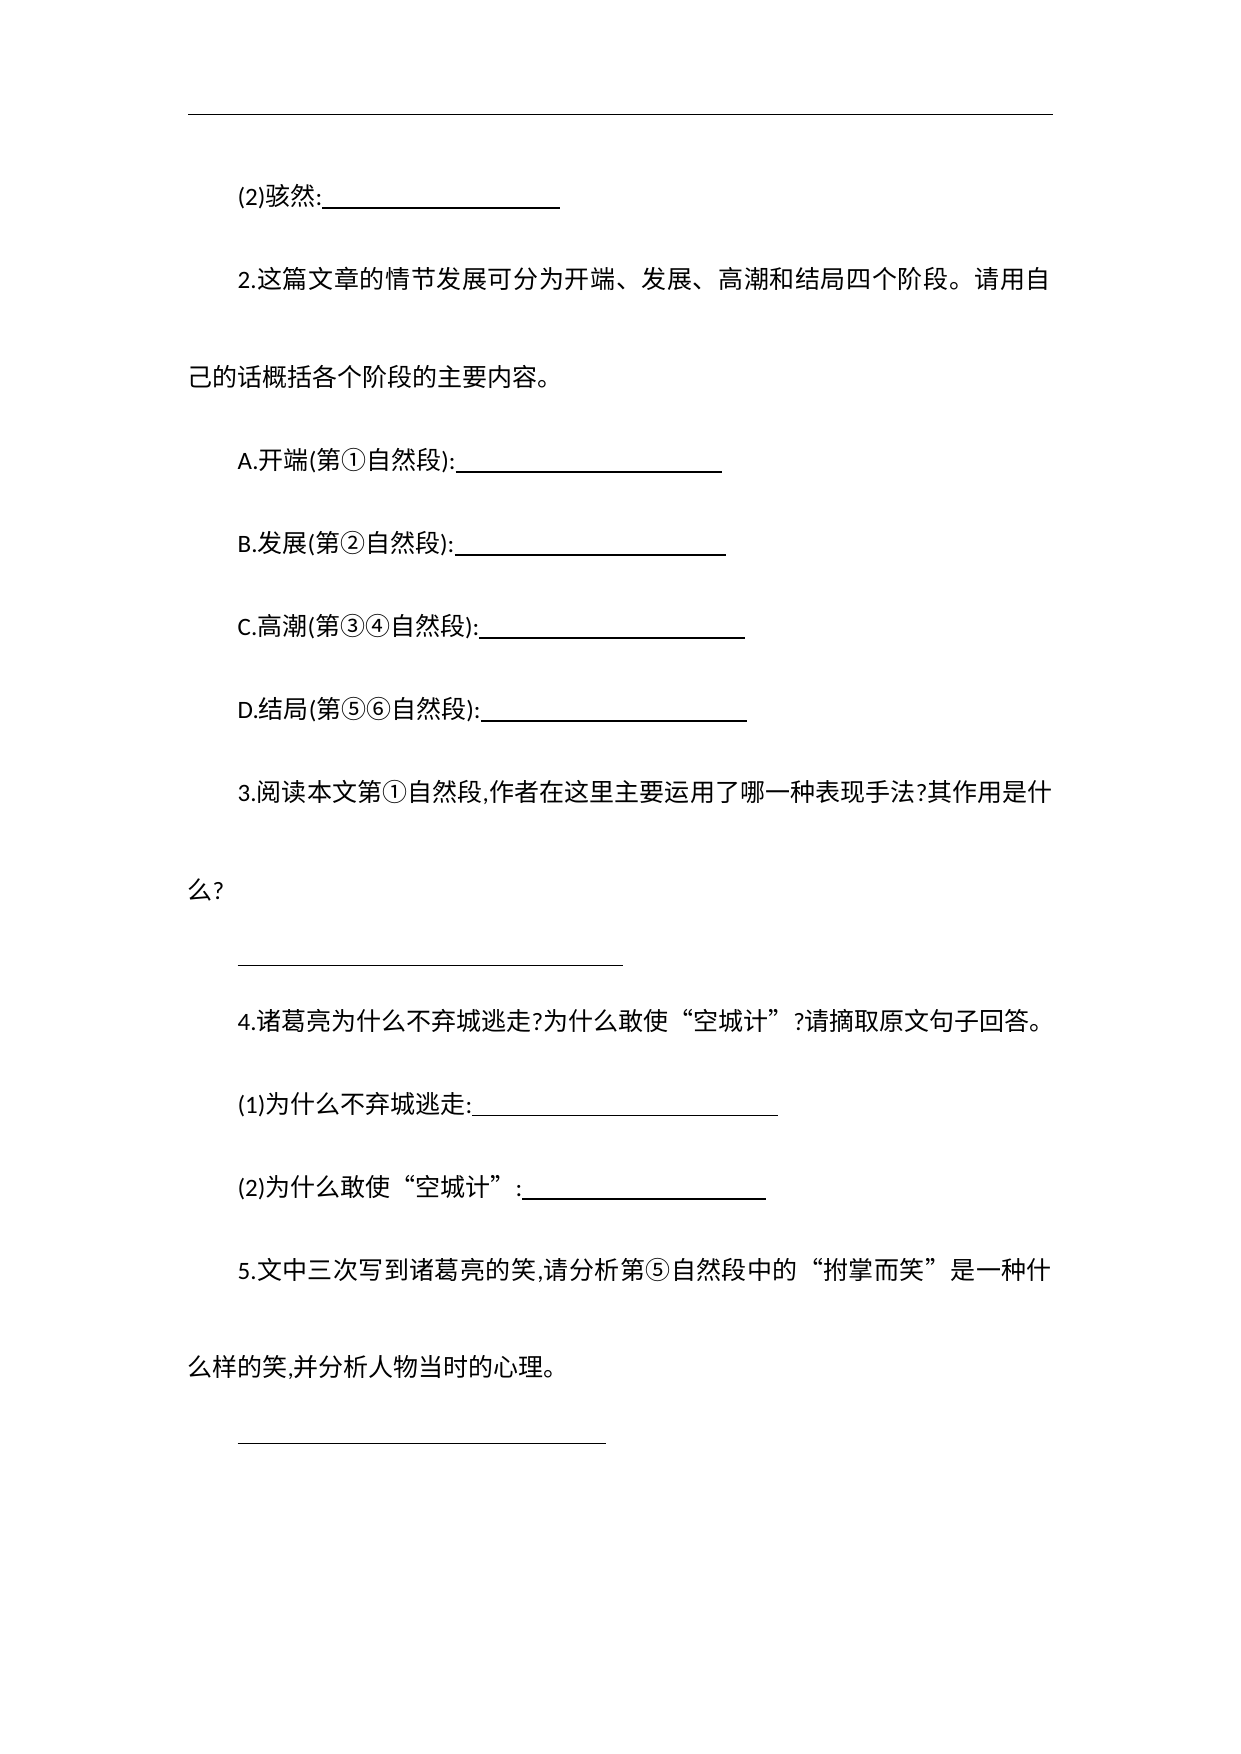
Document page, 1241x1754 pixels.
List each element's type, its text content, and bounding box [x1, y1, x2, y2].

text 2.这篇文章的情节发展可分为开端、发展、高潮和结局四个阶段。请用自己的话概括各个阶段的主要内容。 [187, 245, 1053, 408]
text B.发展(第②自然段): [187, 509, 1053, 574]
text (1)为什么不弃城逃走: [187, 1070, 1053, 1135]
text (2)为什么敢使“空城计”: [187, 1153, 1053, 1218]
text (2)骇然: [187, 162, 1053, 227]
text D.结局(第⑤⑥自然段): [187, 675, 1053, 740]
text C.高潮(第③④自然段): [187, 592, 1053, 657]
text 3.阅读本文第①自然段,作者在这里主要运用了哪一种表现手法?其作用是什么? [187, 758, 1053, 921]
text A.开端(第①自然段): [187, 426, 1053, 491]
text 5.文中三次写到诸葛亮的笑,请分析第⑤自然段中的“拊掌而笑”是一种什么样的笑,并分析人物当时的心理。 [187, 1236, 1053, 1398]
text 4.诸葛亮为什么不弃城逃走?为什么敢使“空城计”?请摘取原文句子回答。 [187, 987, 1053, 1052]
